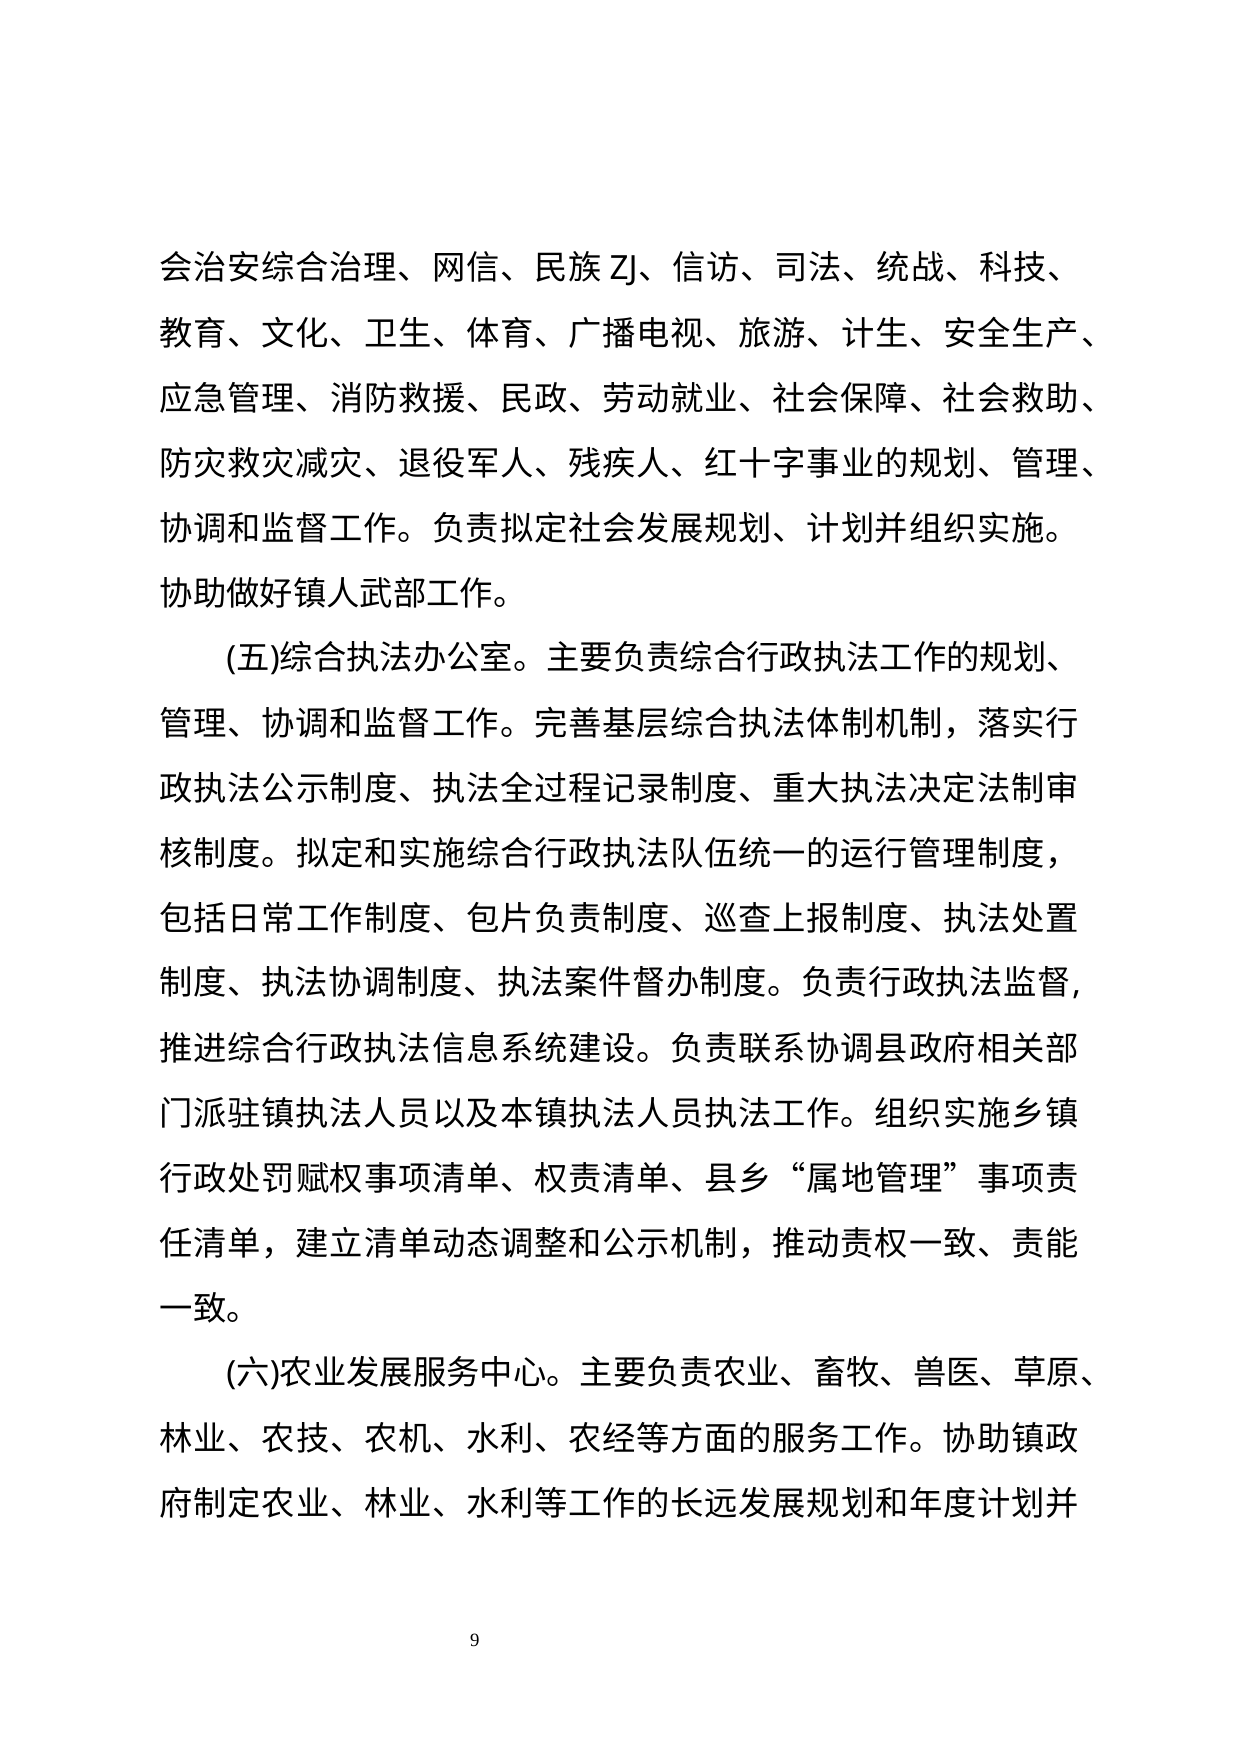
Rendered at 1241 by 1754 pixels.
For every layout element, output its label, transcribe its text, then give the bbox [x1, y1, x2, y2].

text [159, 1338, 1081, 1533]
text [159, 233, 1081, 623]
text (五)综合执法办公室。主要负责综合行政执法工作的规划、管理、协调和监督工作。完善基层综合执法体制机制，落实行政执法公示制度、执法全过程记录制度、重大执法决定法制审核制度。拟定和实施综合行政执法队伍统一的运行管理制度，包括日常工作制度、包片负责制度、巡查上报制度、执法处置制度、执法协调制度、执法案件督办制度。负责行政执法监督,推进综合行政执法信息系统建设。负责联系协调县政府相关部门派驻镇执法人员以及本镇执法人员执法工作。组织实施乡镇行政处罚赋权事项清单、权责清单、县乡“属地管理”事项责任清单，建立清单动态调整和公示机制，推动责权一致、责能一致。 [159, 623, 1081, 1338]
